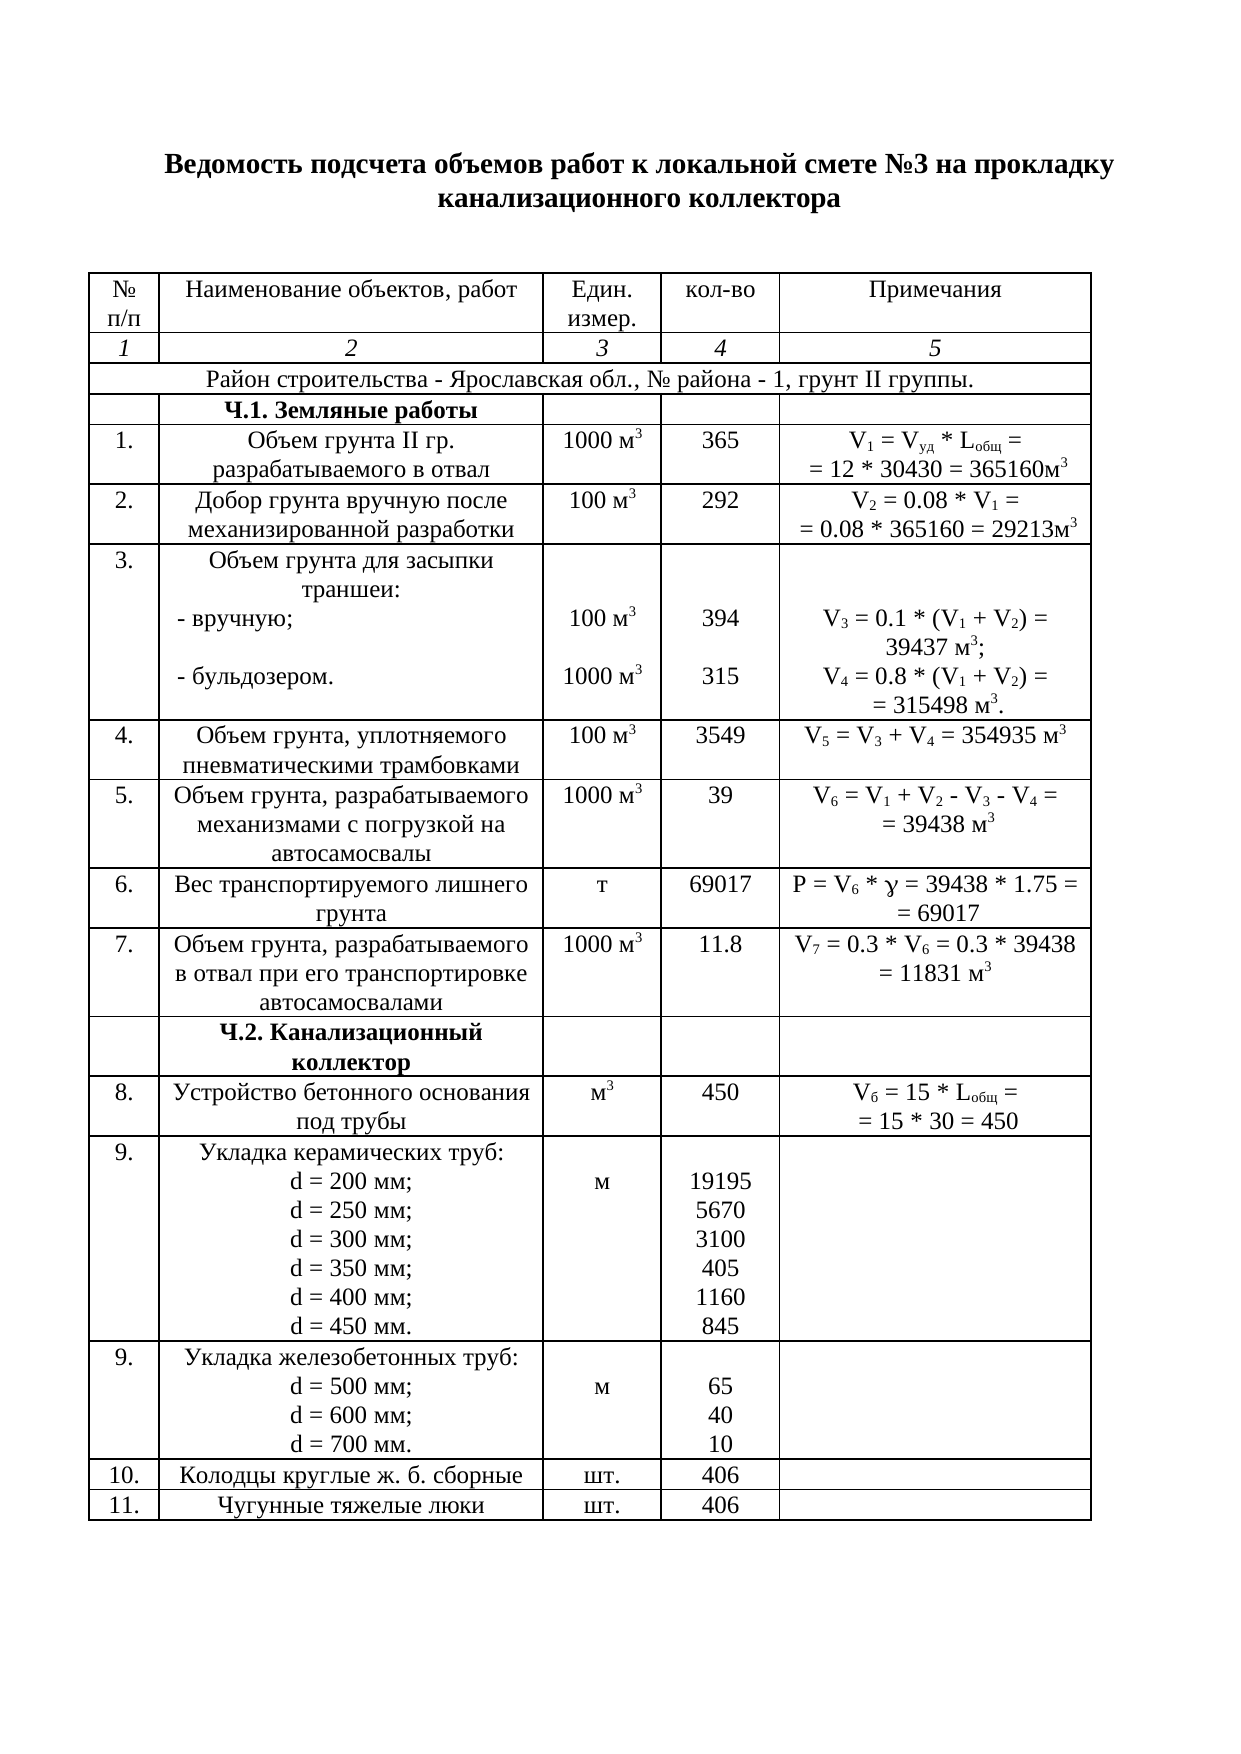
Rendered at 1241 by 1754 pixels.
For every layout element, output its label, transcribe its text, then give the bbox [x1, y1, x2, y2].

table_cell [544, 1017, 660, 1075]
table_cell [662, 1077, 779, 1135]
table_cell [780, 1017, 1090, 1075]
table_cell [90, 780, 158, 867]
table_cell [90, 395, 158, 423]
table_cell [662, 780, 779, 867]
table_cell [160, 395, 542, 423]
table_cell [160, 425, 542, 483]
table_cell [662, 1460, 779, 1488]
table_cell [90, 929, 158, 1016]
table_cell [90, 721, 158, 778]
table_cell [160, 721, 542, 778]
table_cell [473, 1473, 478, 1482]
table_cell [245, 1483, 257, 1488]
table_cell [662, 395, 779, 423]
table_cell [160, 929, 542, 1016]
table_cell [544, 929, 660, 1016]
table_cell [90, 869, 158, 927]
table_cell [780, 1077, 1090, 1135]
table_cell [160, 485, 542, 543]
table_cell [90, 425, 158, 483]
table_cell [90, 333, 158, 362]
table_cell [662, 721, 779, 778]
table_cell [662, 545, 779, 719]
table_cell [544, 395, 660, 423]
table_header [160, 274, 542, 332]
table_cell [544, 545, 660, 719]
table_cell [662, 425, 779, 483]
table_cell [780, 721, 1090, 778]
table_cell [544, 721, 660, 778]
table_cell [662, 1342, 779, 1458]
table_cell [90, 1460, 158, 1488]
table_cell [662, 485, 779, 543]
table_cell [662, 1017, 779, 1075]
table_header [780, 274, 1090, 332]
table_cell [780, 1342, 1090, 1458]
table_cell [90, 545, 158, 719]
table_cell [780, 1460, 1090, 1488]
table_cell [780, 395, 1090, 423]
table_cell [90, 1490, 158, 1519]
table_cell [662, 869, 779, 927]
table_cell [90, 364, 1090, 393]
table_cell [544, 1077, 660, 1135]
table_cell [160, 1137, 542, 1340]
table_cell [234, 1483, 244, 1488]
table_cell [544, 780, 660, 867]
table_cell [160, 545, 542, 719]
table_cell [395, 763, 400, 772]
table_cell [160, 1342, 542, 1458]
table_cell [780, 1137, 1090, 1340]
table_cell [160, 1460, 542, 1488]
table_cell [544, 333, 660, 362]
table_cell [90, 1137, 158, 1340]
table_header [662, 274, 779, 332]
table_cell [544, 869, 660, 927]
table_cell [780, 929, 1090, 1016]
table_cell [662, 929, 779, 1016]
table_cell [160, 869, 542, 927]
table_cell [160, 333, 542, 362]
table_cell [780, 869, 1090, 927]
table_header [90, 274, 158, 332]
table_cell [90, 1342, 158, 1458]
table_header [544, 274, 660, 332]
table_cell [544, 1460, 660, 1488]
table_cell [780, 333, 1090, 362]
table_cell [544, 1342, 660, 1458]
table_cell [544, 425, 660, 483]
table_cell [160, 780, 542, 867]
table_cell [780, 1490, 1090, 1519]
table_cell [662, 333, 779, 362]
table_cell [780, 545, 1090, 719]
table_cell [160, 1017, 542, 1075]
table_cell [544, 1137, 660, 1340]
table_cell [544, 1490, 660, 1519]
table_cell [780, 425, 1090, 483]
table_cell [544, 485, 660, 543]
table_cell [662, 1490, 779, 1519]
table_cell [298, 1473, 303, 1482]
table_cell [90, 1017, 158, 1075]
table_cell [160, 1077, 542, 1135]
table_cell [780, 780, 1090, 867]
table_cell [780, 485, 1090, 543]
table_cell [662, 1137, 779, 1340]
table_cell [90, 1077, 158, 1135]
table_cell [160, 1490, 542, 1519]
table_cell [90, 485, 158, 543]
text Ведомость подсчета объемов работ к локальной смете №3 на прокладку канализационного коллектора [112, 147, 1166, 214]
